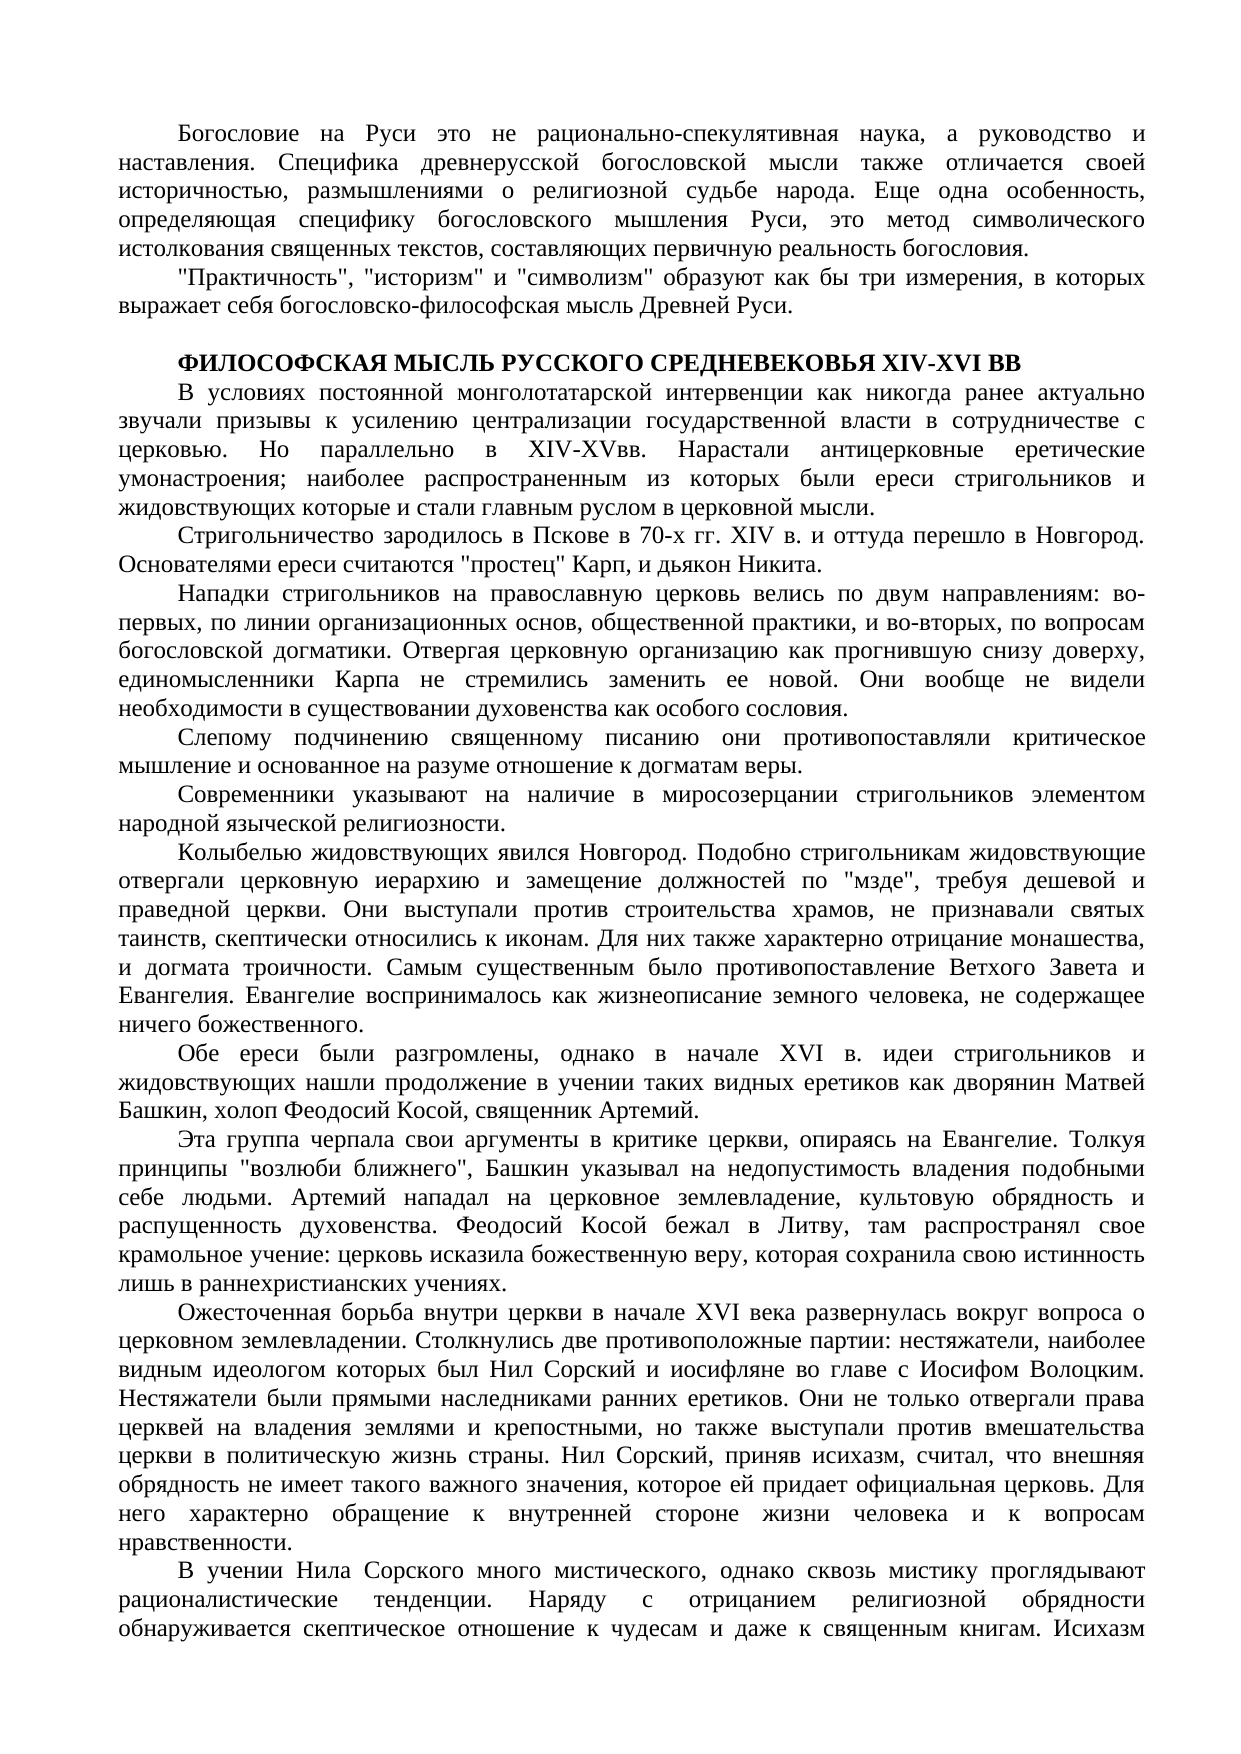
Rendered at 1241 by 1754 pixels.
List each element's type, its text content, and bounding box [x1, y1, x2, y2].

text ФИЛОСОФСКАЯ МЫСЛЬ РУССКОГО СРЕДНЕВЕКОВЬЯ XIV-XVI ВВ [118, 348, 1146, 377]
text Слепому подчинению священному писанию они противопоставляли критическое мышление и основанное на разуме отношение к догматам веры. [118, 722, 1146, 779]
text Обе ереси были разгромлены, однако в начале XVI в. идеи стригольников и жидовствующих нашли продолжение в учении таких видных еретиков как дворянин Матвей Башкин, холоп Феодосий Косой, священник Артемий. [118, 1038, 1146, 1124]
text Нападки стригольников на православную церковь велись по двум направлениям: во-первых, по линии организационных основ, общественной практики, и во-вторых, по вопросам богословской догматики. Отвергая церковную организацию как прогнившую снизу доверху, единомысленники Карпа не стремились заменить ее новой. Они вообще не видели необходимости в существовании духовенства как особого сословия. [118, 578, 1146, 722]
text Стригольничество зародилось в Пскове в 70-х гг. XIV в. и оттуда перешло в Новгород. Основателями ереси считаются "простец" Карп, и дьякон Никита. [118, 521, 1146, 578]
text Современники указывают на наличие в миросозерцании стригольников элементом народной языческой религиозности. [118, 779, 1146, 837]
text "Практичность", "историзм" и "символизм" образуют как бы три измерения, в которых выражает себя богословско-философская мысль Древней Руси. [118, 262, 1146, 319]
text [118, 1556, 1146, 1642]
text Богословие на Руси это не рационально-спекулятивная наука, а руководство и наставления. Специфика древнерусской богословской мысли также отличается своей историчностью, размышлениями о религиозной судьбе народа. Еще одна особенность, определяющая специфику богословского мышления Руси, это метод символического истолкования священных текстов, составляющих первичную реальность богословия. [118, 118, 1146, 262]
text Эта группа черпала свои аргументы в критике церкви, опираясь на Евангелие. Толкуя принципы "возлюби ближнего", Башкин указывал на недопустимость владения подобными себе людьми. Артемий нападал на церковное землевладение, культовую обрядность и распущенность духовенства. Феодосий Косой бежал в Литву, там распространял свое крамольное учение: церковь исказила божественную веру, которая сохранила свою истинность лишь в раннехристианских учениях. [118, 1124, 1146, 1297]
text В условиях постоянной монголотатарской интервенции как никогда ранее актуально звучали призывы к усилению централизации государственной власти в сотрудничестве с церковью. Но параллельно в XIV-XVвв. Нарастали антицерковные еретические умонастроения; наиболее распространенным из которых были ереси стригольников и жидовствующих которые и стали главным руслом в церковной мысли. [118, 377, 1146, 521]
text Колыбелью жидовствующих явился Новгород. Подобно стригольникам жидовствующие отвергали церковную иерархию и замещение должностей по "мзде", требуя дешевой и праведной церкви. Они выступали против строительства храмов, не признавали святых таинств, скептически относились к иконам. Для них также характерно отрицание монашества, и догмата троичности. Самым существенным было противопоставление Ветхого Завета и Евангелия. Евангелие воспринималось как жизнеописание земного человека, не содержащее ничего божественного. [118, 837, 1146, 1038]
text Ожесточенная борьба внутри церкви в начале XVI века развернулась вокруг вопроса о церковном землевладении. Столкнулись две противоположные партии: нестяжатели, наиболее видным идеологом которых был Нил Сорский и иосифляне во главе с Иосифом Волоцким. Нестяжатели были прямыми наследниками ранних еретиков. Они не только отвергали права церквей на владения землями и крепостными, но также выступали против вмешательства церкви в политическую жизнь страны. Нил Сорский, приняв исихазм, считал, что внешняя обрядность не имеет такого важного значения, которое ей придает официальная церковь. Для него характерно обращение к внутренней стороне жизни человека и к вопросам нравственности. [118, 1297, 1146, 1556]
